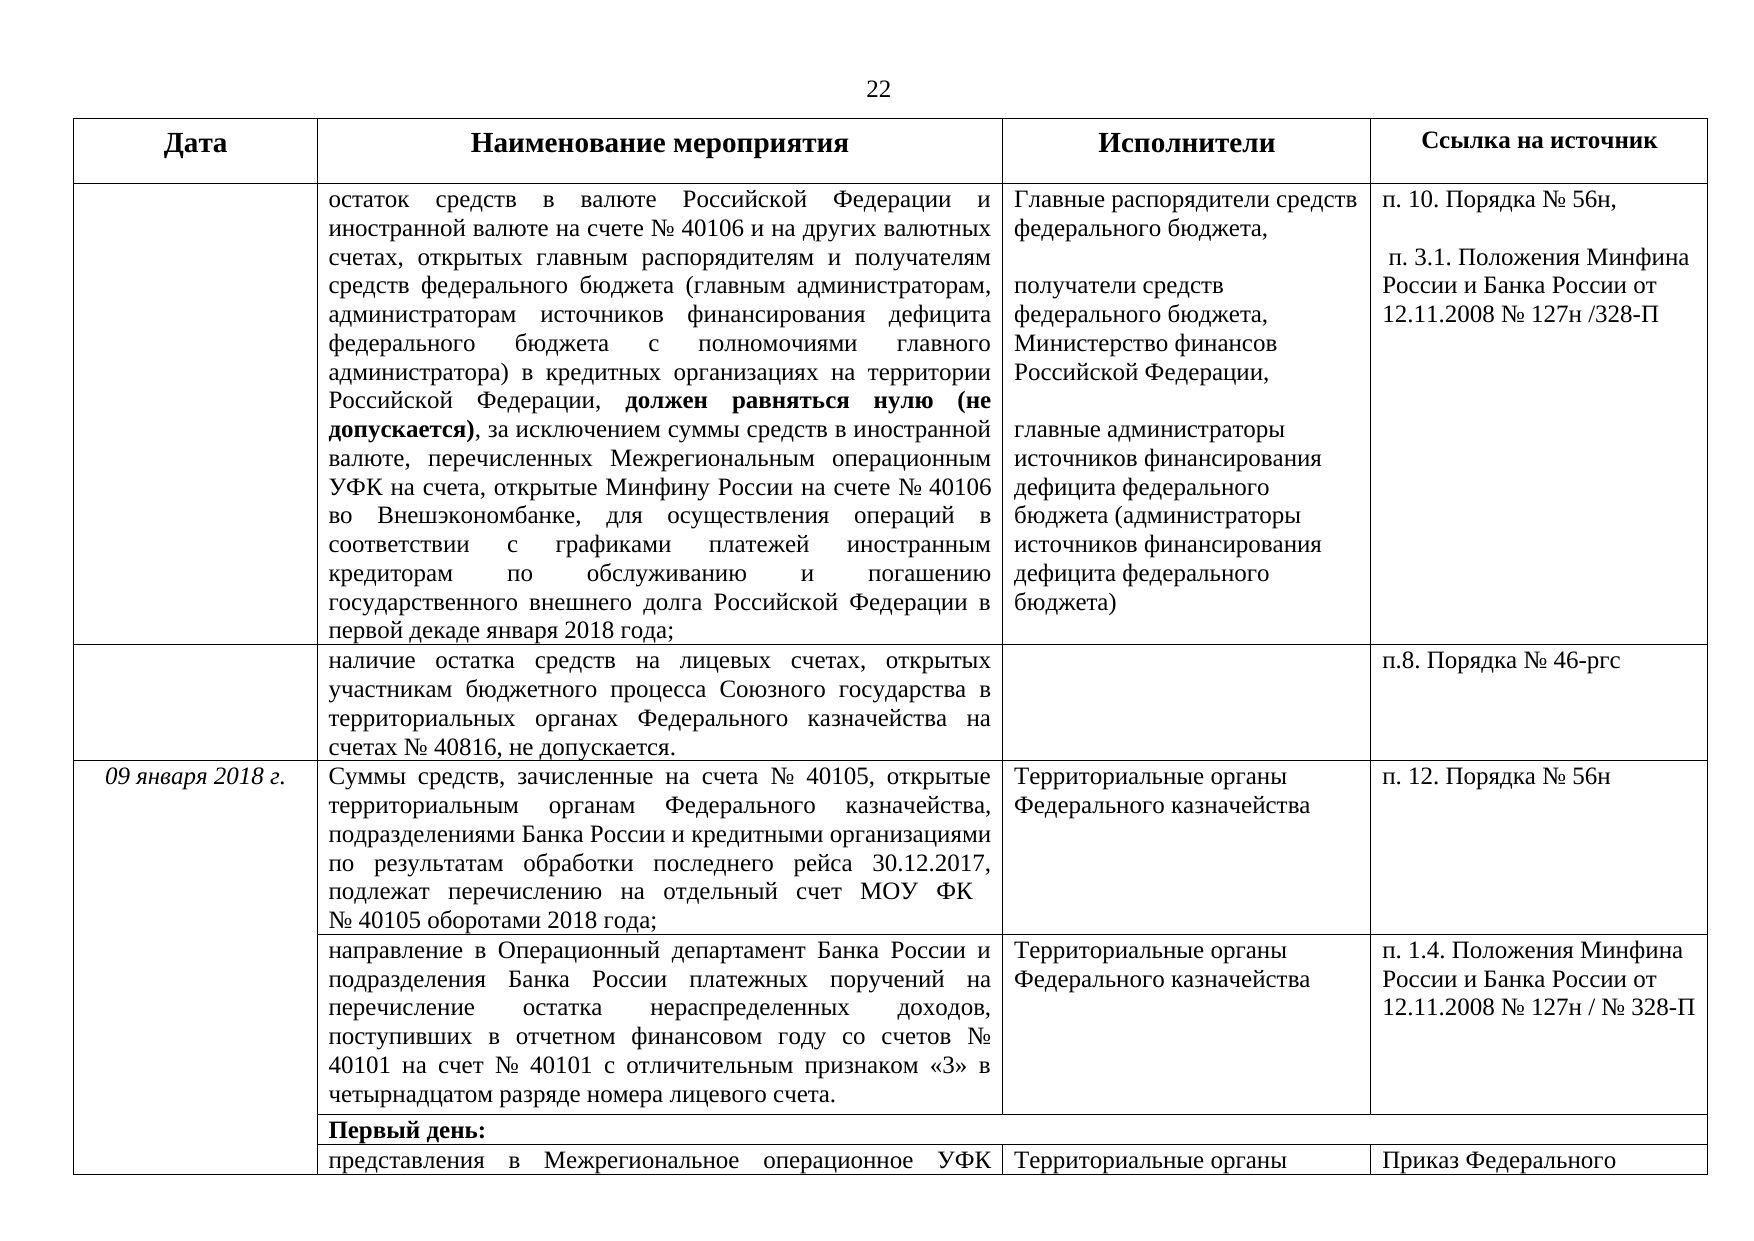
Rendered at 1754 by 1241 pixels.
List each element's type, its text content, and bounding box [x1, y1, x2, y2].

table_cell п. 1.4. Положения Минфина России и Банка России от 12.11.2008 № 127н / № 328-П [1371, 935, 1707, 1114]
table_cell п. 10. Порядка № 56н, п. 3.1. Положения Минфина России и Банка России от 12.11.2008 № 127н /328-П [1371, 184, 1707, 644]
table_cell п.8. Порядка № 46-ргс [1371, 645, 1707, 760]
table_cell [1371, 1145, 1707, 1174]
table_cell наличие остатка средств на лицевых счетах, открытых участникам бюджетного процесса Союзного государства в территориальных органах Федерального казначейства на счетах № 40816, не допускается. [318, 645, 1002, 760]
table_header Ссылка на источник [1371, 119, 1707, 183]
table_cell остаток средств в валюте Российской Федерации и иностранной валюте на счете № 40106 и на других валютных счетах, открытых главным распорядителям и получателям средств федерального бюджета (главным администраторам, администраторам источников финансирования дефицита федерального бюджета с полномочиями главного администратора) в кредитных организациях на территории Российской Федерации, должен равняться нулю (не допускается), за исключением суммы средств в иностранной валюте, перечисленных Межрегиональным операционным УФК на счета, открытые Минфину России на счете № 40106 во Внешэкономбанке, для осуществления операций в соответствии с графиками платежей иностранным кредиторам по обслуживанию и погашению государственного внешнего долга Российской Федерации в первой декаде января 2018 года; [318, 184, 1002, 644]
table_cell [74, 645, 317, 760]
table_cell направление в Операционный департамент Банка России и подразделения Банка России платежных поручений на перечисление остатка нераспределенных доходов, поступивших в отчетном финансовом году со счетов № 40101 на счет № 40101 с отличительным признаком «3» в четырнадцатом разряде номера лицевого счета. [318, 935, 1002, 1114]
table_cell Суммы средств, зачисленные на счета № 40105, открытые территориальным органам Федерального казначейства, подразделениями Банка России и кредитными организациями по результатам обработки последнего рейса 30.12.2017, подлежат перечислению на отдельный счет МОУ ФК № 40105 оборотами 2018 года; [318, 761, 1002, 934]
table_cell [1003, 1145, 1370, 1174]
table_cell Первый день: [318, 1115, 1707, 1144]
table_cell п. 12. Порядка № 56н [1371, 761, 1707, 934]
table_header Исполнители [1003, 119, 1370, 183]
table_cell Главные распорядители средств федерального бюджета, получатели средств федерального бюджета, Министерство финансов Российской Федерации, главные администраторы источников финансирования дефицита федерального бюджета (администраторы источников финансирования дефицита федерального бюджета) [1003, 184, 1370, 644]
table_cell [1003, 935, 1370, 1114]
table_cell Территориальные органы Федерального казначейства [1003, 761, 1370, 934]
table_cell [1003, 645, 1370, 760]
table_header Дата [74, 119, 317, 183]
table_header Наименование мероприятия [318, 119, 1002, 183]
table_cell 09 января 2018 г. [74, 761, 317, 1174]
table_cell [318, 1145, 1002, 1174]
